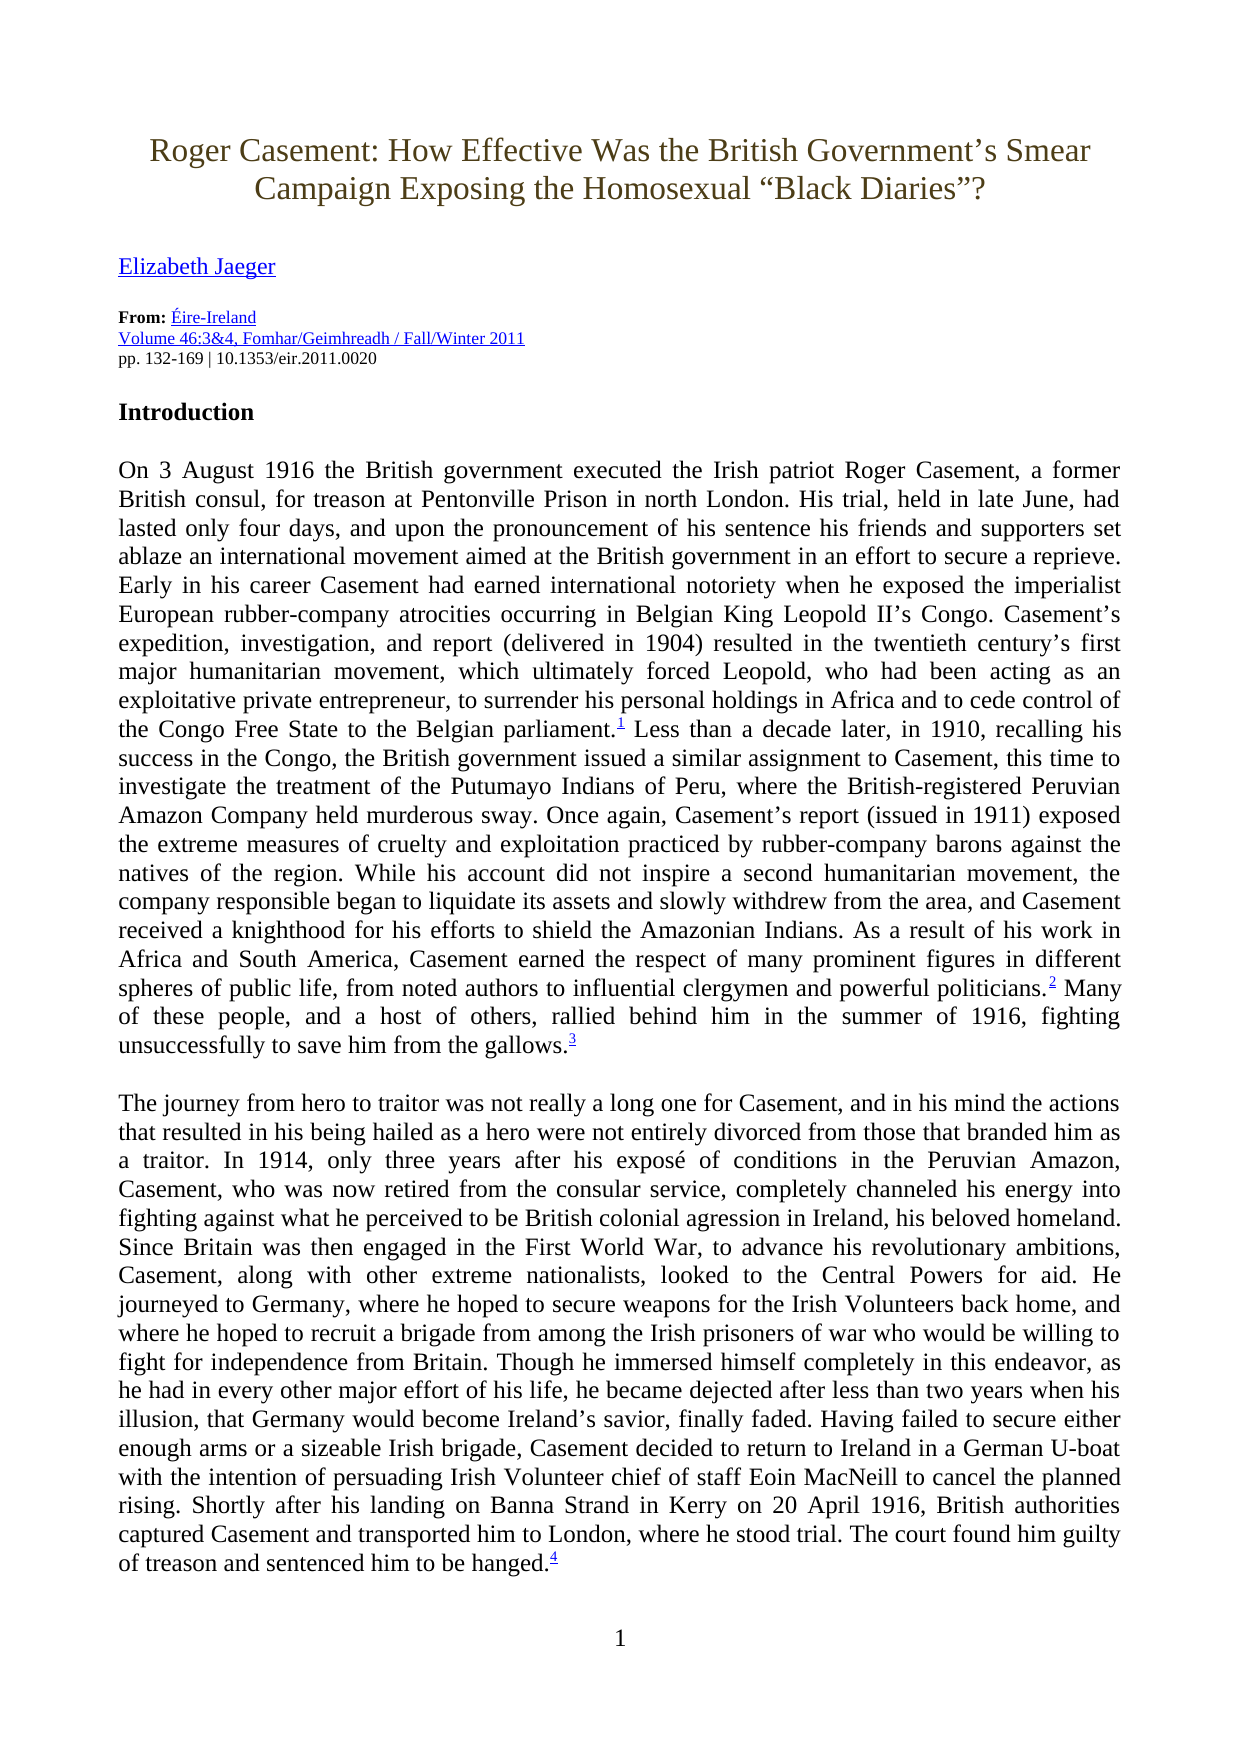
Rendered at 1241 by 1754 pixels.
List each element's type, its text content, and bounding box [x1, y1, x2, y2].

text The journey from hero to traitor was not really a long one for Casement, and in his mind the actions that resulted in his being hailed as a hero were not entirely divorced from those that branded him as a traitor. In 1914, only three years after his exposé of conditions in the Peruvian Amazon, Casement, who was now retired from the consular service, completely channeled his energy into fighting against what he perceived to be British colonial agression in Ireland, his beloved homeland. Since Britain was then engaged in the First World War, to advance his revolutionary ambitions, Casement, along with other extreme nationalists, looked to the Central Powers for aid. He journeyed to Germany, where he hoped to secure weapons for the Irish Volunteers back home, and where he hoped to recruit a brigade from among the Irish prisoners of war who would be willing to fight for independence from Britain. Though he immersed himself completely in this endeavor, as he had in every other major effort of his life, he became dejected after less than two years when his illusion, that Germany would become Ireland’s savior, finally faded. Having failed to secure either enough arms or a sizeable Irish brigade, Casement decided to return to Ireland in a German U-boat with the intention of persuading Irish Volunteer chief of staff Eoin MacNeill to cancel the planned rising. Shortly after his landing on Banna Strand in Kerry on 20 April 1916, British authorities captured Casement and transported him to London, where he stood trial. The court found him guilty of treason and sentenced him to be hanged.4 [118, 1088, 1122, 1577]
text Introduction [118, 397, 1122, 426]
text Elizabeth Jaeger [118, 252, 1122, 279]
text Roger Casement: How Effective Was the British Government’s Smear Campaign Exposing the Homosexual “Black Diaries”? [118, 130, 1122, 207]
text On 3 August 1916 the British government executed the Irish patriot Roger Casement, a former British consul, for treason at Pentonville Prison in north London. His trial, held in late June, had lasted only four days, and upon the pronouncement of his sentence his friends and supporters set ablaze an international movement aimed at the British government in an effort to secure a reprieve. Early in his career Casement had earned international notoriety when he exposed the imperialist European rubber-company atrocities occurring in Belgian King Leopold II’s Congo. Casement’s expedition, investigation, and report (delivered in 1904) resulted in the twentieth century’s first major humanitarian movement, which ultimately forced Leopold, who had been acting as an exploitative private entrepreneur, to surrender his personal holdings in Africa and to cede control of the Congo Free State to the Belgian parliament.1 Less than a decade later, in 1910, recalling his success in the Congo, the British government issued a similar assignment to Casement, this time to investigate the treatment of the Putumayo Indians of Peru, where the British-registered Peruvian Amazon Company held murderous sway. Once again, Casement’s report (issued in 1911) exposed the extreme measures of cruelty and exploitation practiced by rubber-company barons against the natives of the region. While his account did not inspire a second humanitarian movement, the company responsible began to liquidate its assets and slowly withdrew from the area, and Casement received a knighthood for his efforts to shield the Amazonian Indians. As a result of his work in Africa and South America, Casement earned the respect of many prominent figures in different spheres of public life, from noted authors to influential clergymen and powerful politicians.2 Many of these people, and a host of others, rallied behind him in the summer of 1916, fighting unsuccessfully to save him from the gallows.3 [118, 455, 1122, 1059]
text From: Éire-Ireland Volume 46:3&4, Fomhar/Geimhreadh / Fall/Winter 2011 pp. 132-169 | 10.1353/eir.2011.0020 [118, 307, 1122, 368]
